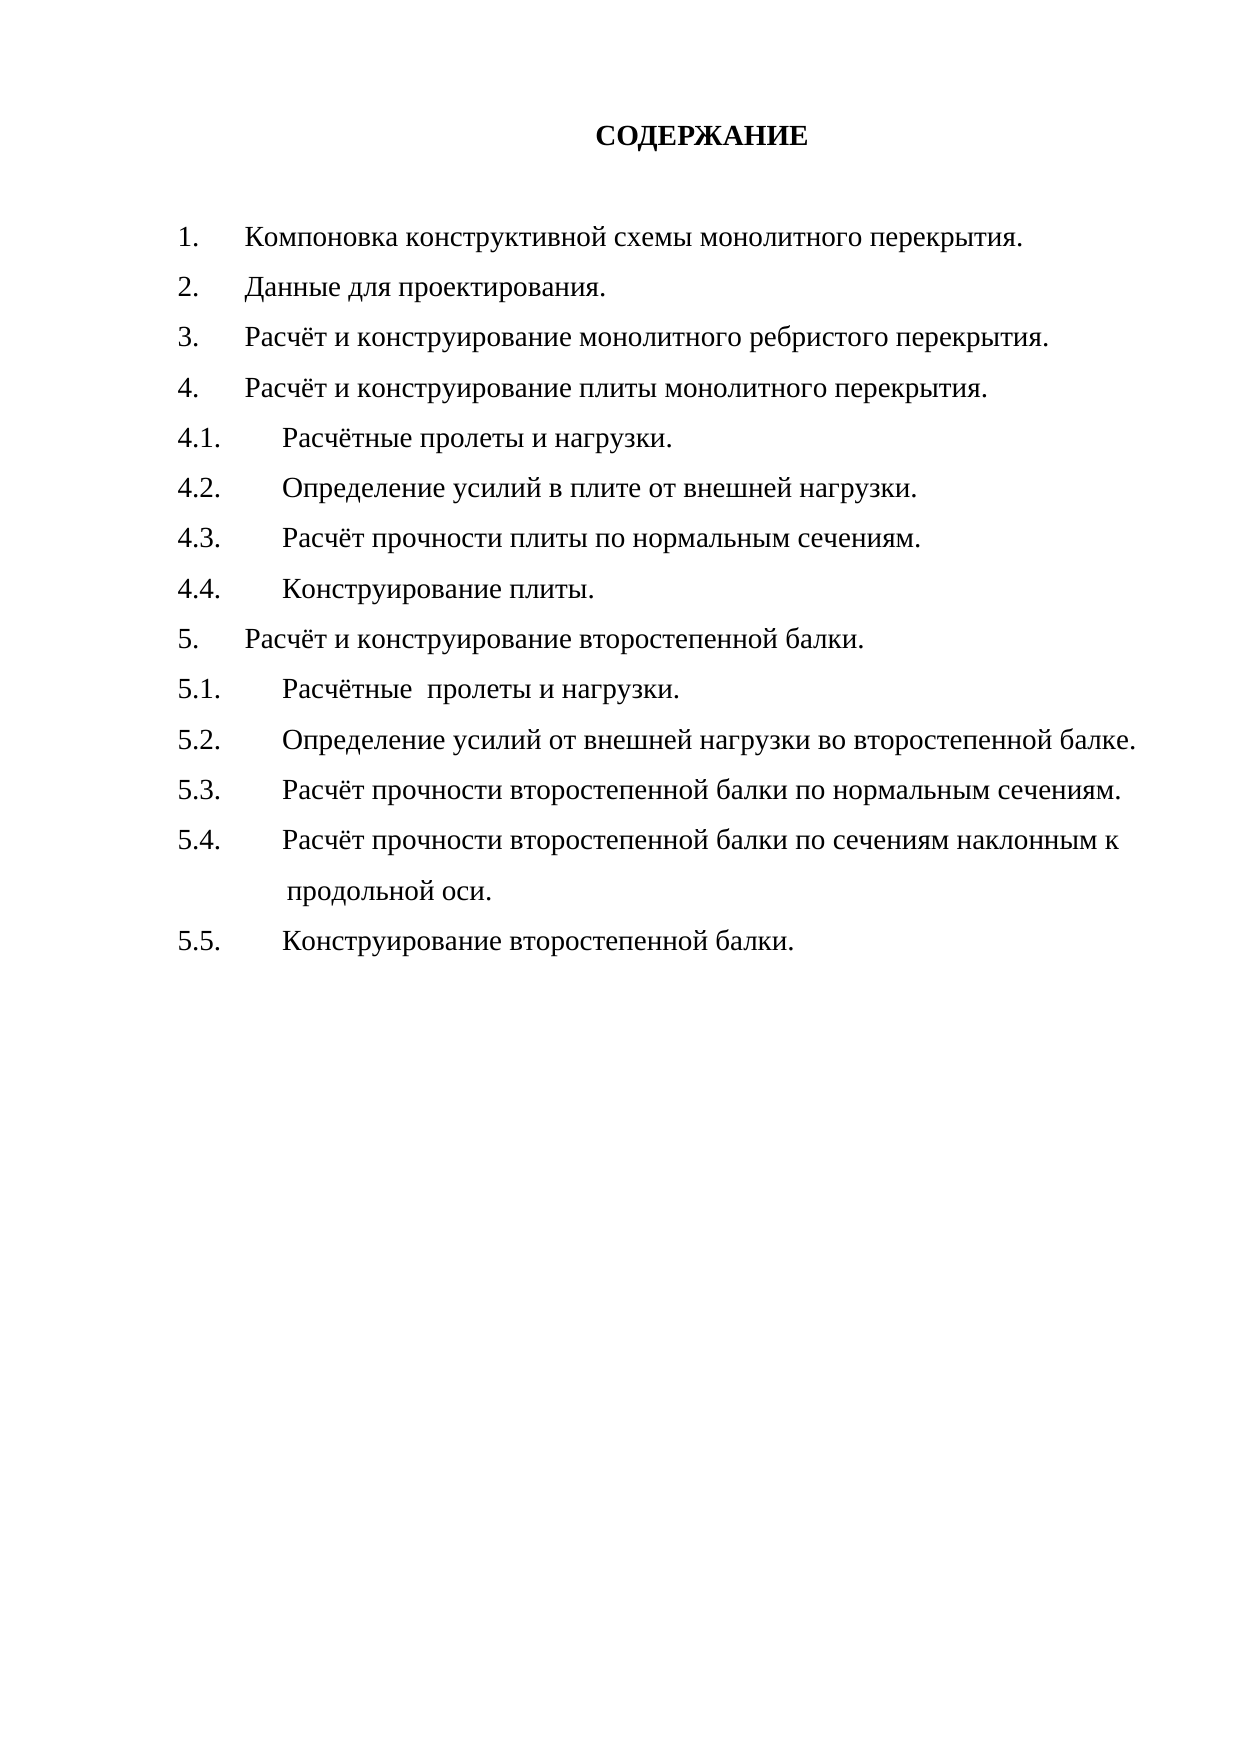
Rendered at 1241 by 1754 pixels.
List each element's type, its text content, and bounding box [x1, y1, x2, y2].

list Расчётные пролеты и нагрузки. [177, 672, 1152, 705]
list Расчёт прочности второстепенной балки по сечениям наклонным к [177, 822, 1152, 856]
list Определение усилий в плите от внешней нагрузки. [177, 470, 1152, 504]
list Данные для проектирования. [177, 269, 1152, 303]
list Расчётные пролеты и нагрузки. [177, 420, 1152, 453]
text продольной оси. [177, 873, 1152, 906]
list Расчёт и конструирование плиты монолитного перекрытия. [177, 370, 1152, 403]
list Конструирование второстепенной балки. [177, 923, 1152, 957]
list Конструирование плиты. [177, 571, 1152, 604]
subtitle СОДЕРЖАНИЕ [177, 118, 1152, 152]
list Расчёт и конструирование второстепенной балки. [177, 621, 1152, 655]
list Определение усилий от внешней нагрузки во второстепенной балке. [177, 722, 1152, 755]
list Расчёт прочности плиты по нормальным сечениям. [177, 521, 1152, 554]
list Расчёт прочности второстепенной балки по нормальным сечениям. [177, 772, 1152, 806]
list Расчёт и конструирование монолитного ребристого перекрытия. [177, 319, 1152, 353]
list Компоновка конструктивной схемы монолитного перекрытия. [177, 219, 1152, 252]
